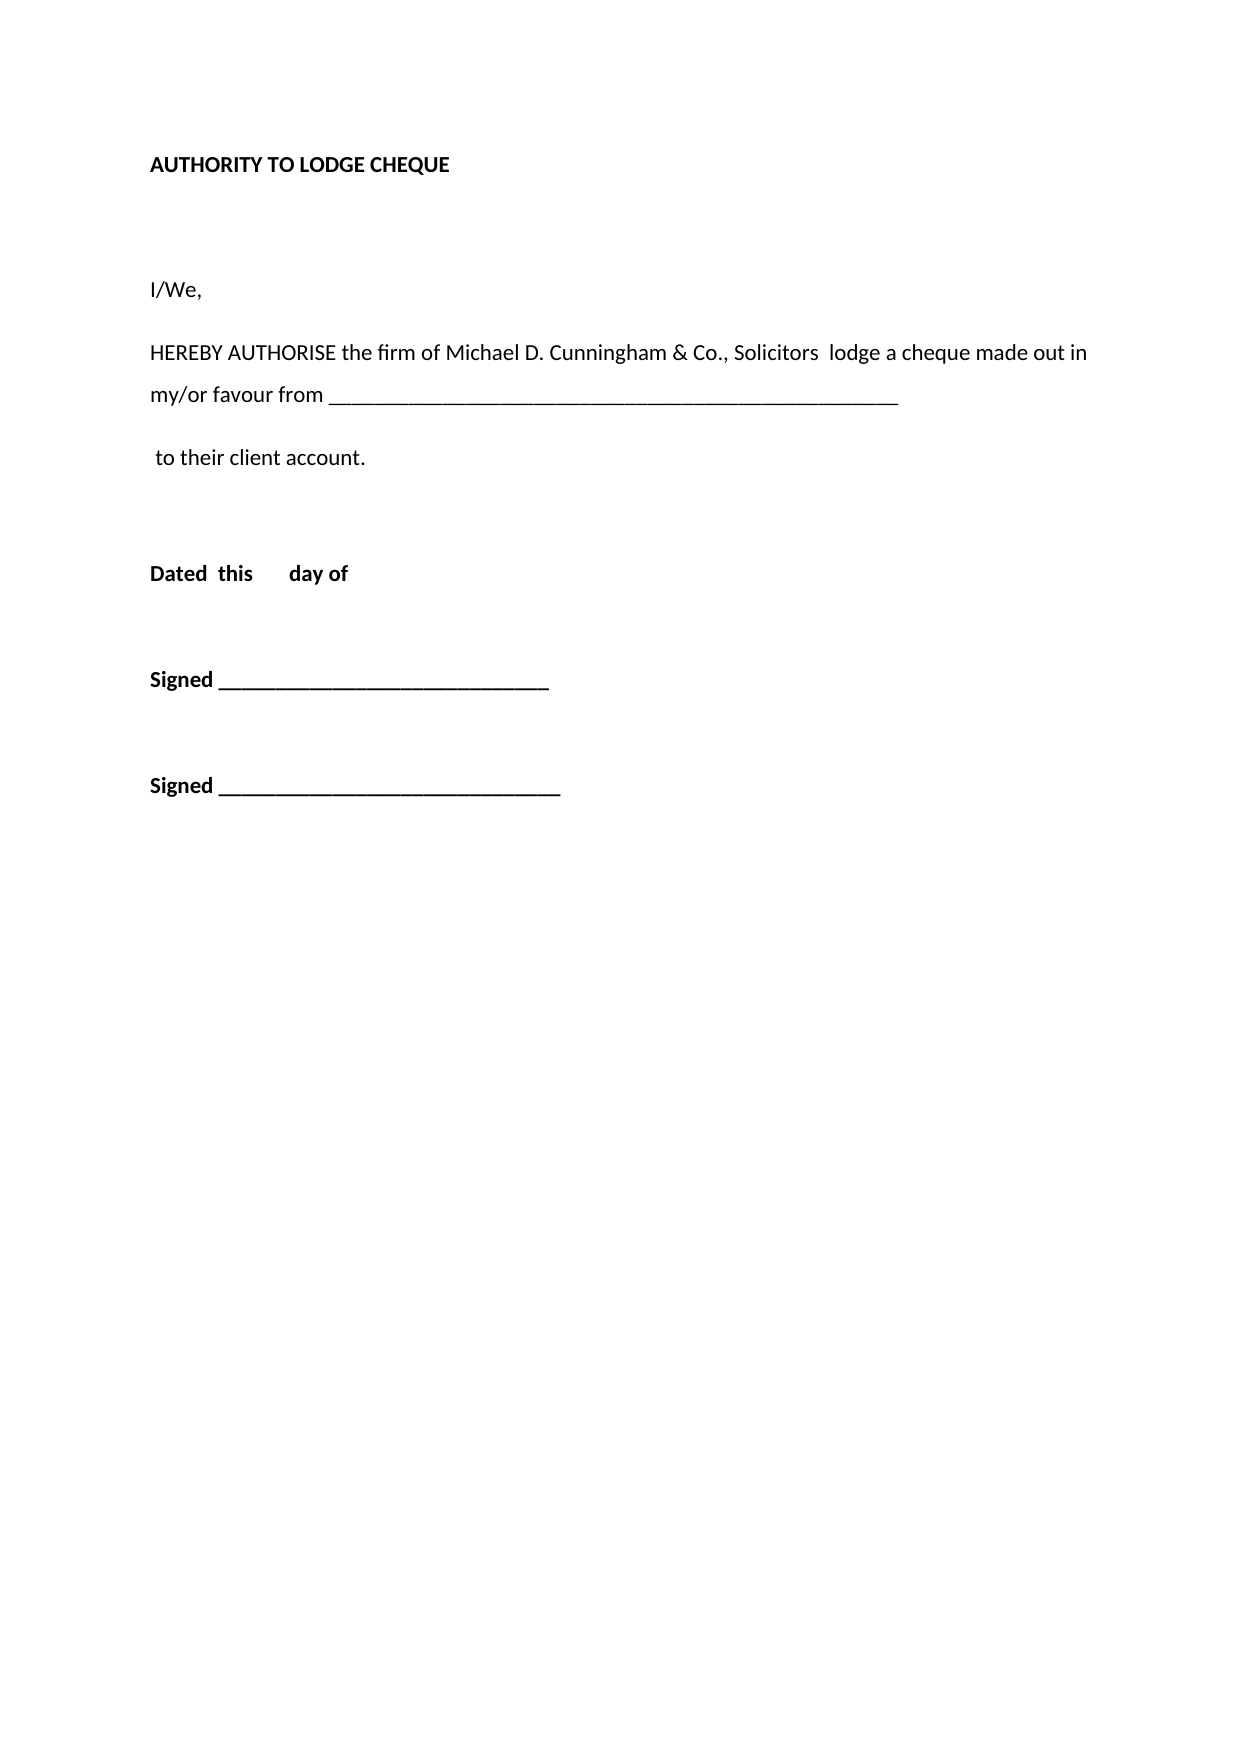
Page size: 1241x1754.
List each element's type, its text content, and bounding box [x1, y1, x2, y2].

text to their client account. [150, 443, 1090, 471]
text HEREBY AUTHORISE the firm of Michael D. Cunningham & Co., Solicitors lodge a cheque made out in my/or favour from __________________________________________________ [150, 338, 1090, 408]
text Signed ______________________________ [150, 771, 1090, 799]
text Signed _____________________________ [150, 665, 1090, 693]
text Dated this day of [150, 559, 1090, 587]
text I/We, [150, 276, 1090, 304]
text AUTHORITY TO LODGE CHEQUE [150, 150, 1090, 178]
